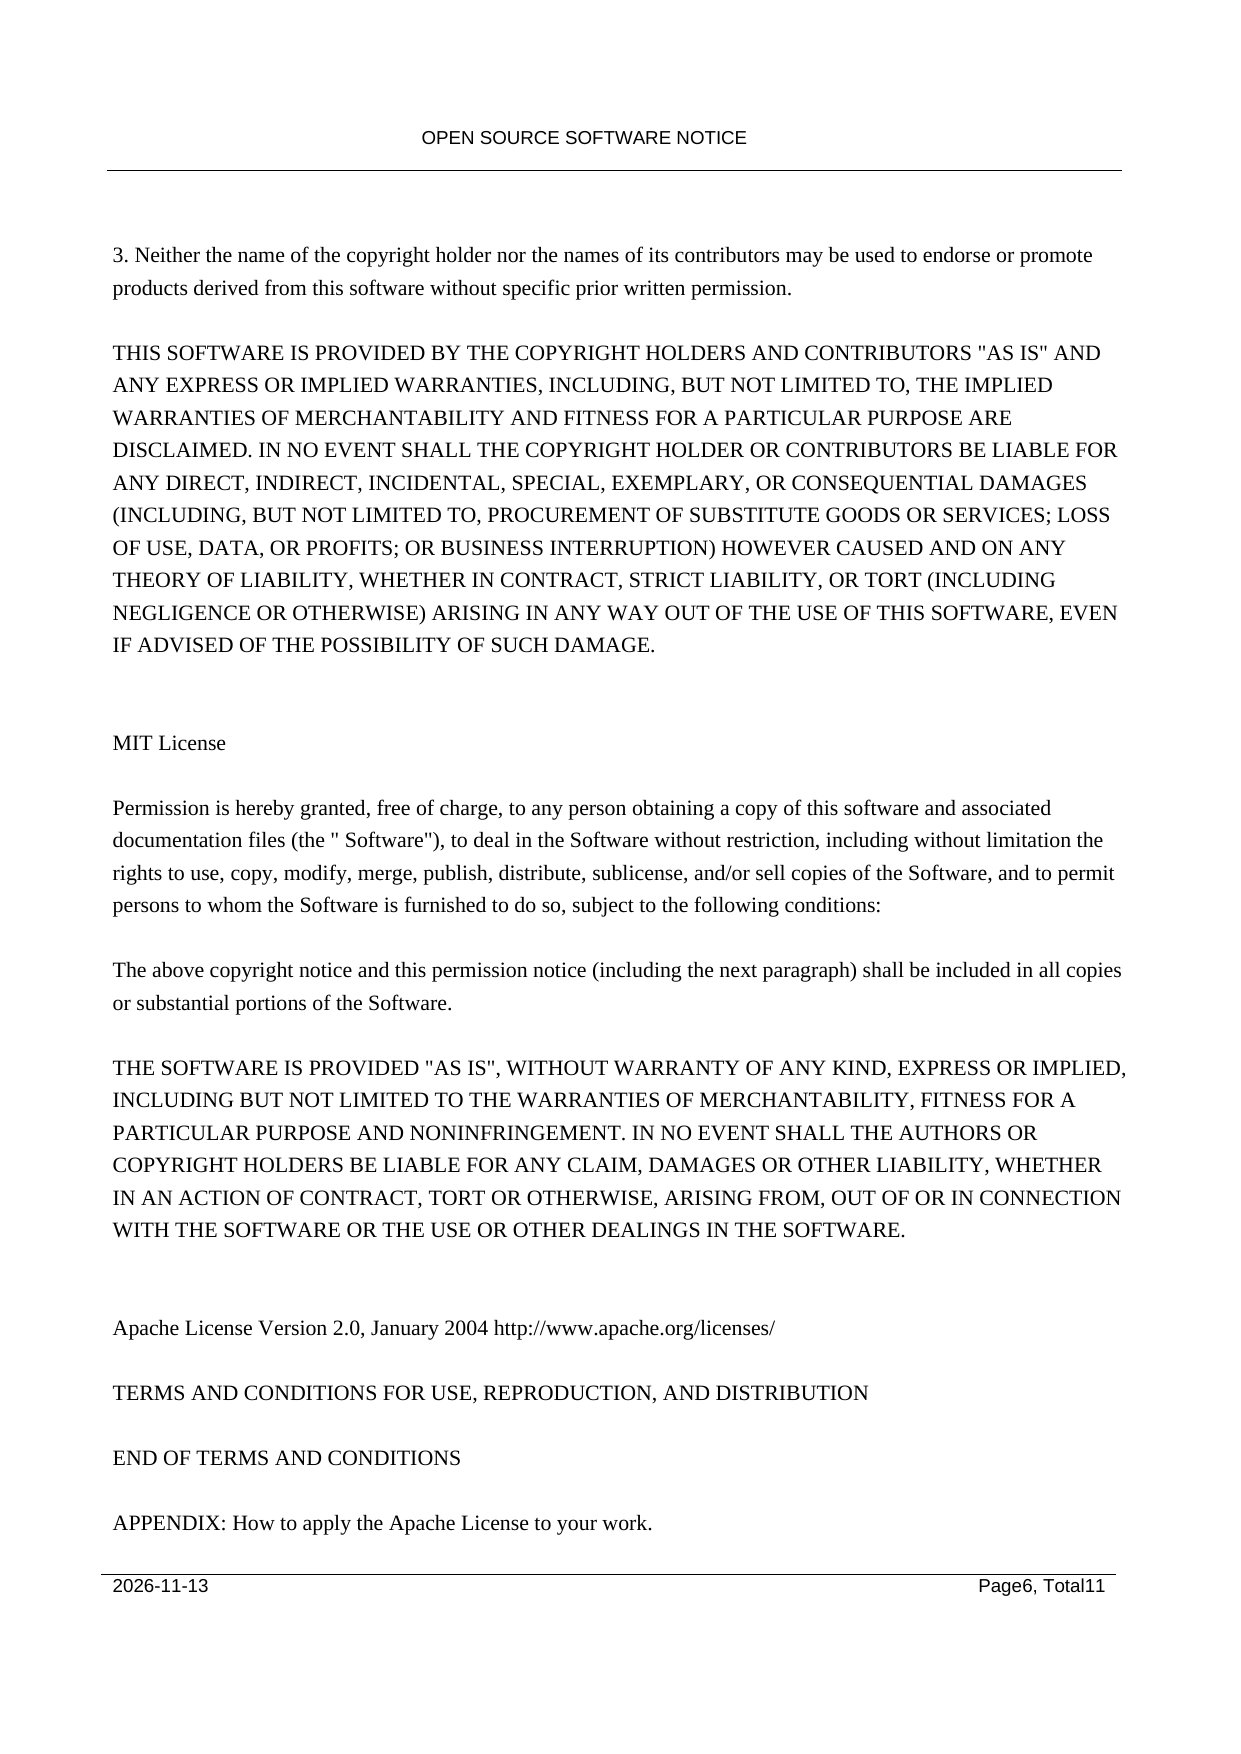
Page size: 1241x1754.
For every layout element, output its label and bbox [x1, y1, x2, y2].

text [112, 206, 1128, 1539]
